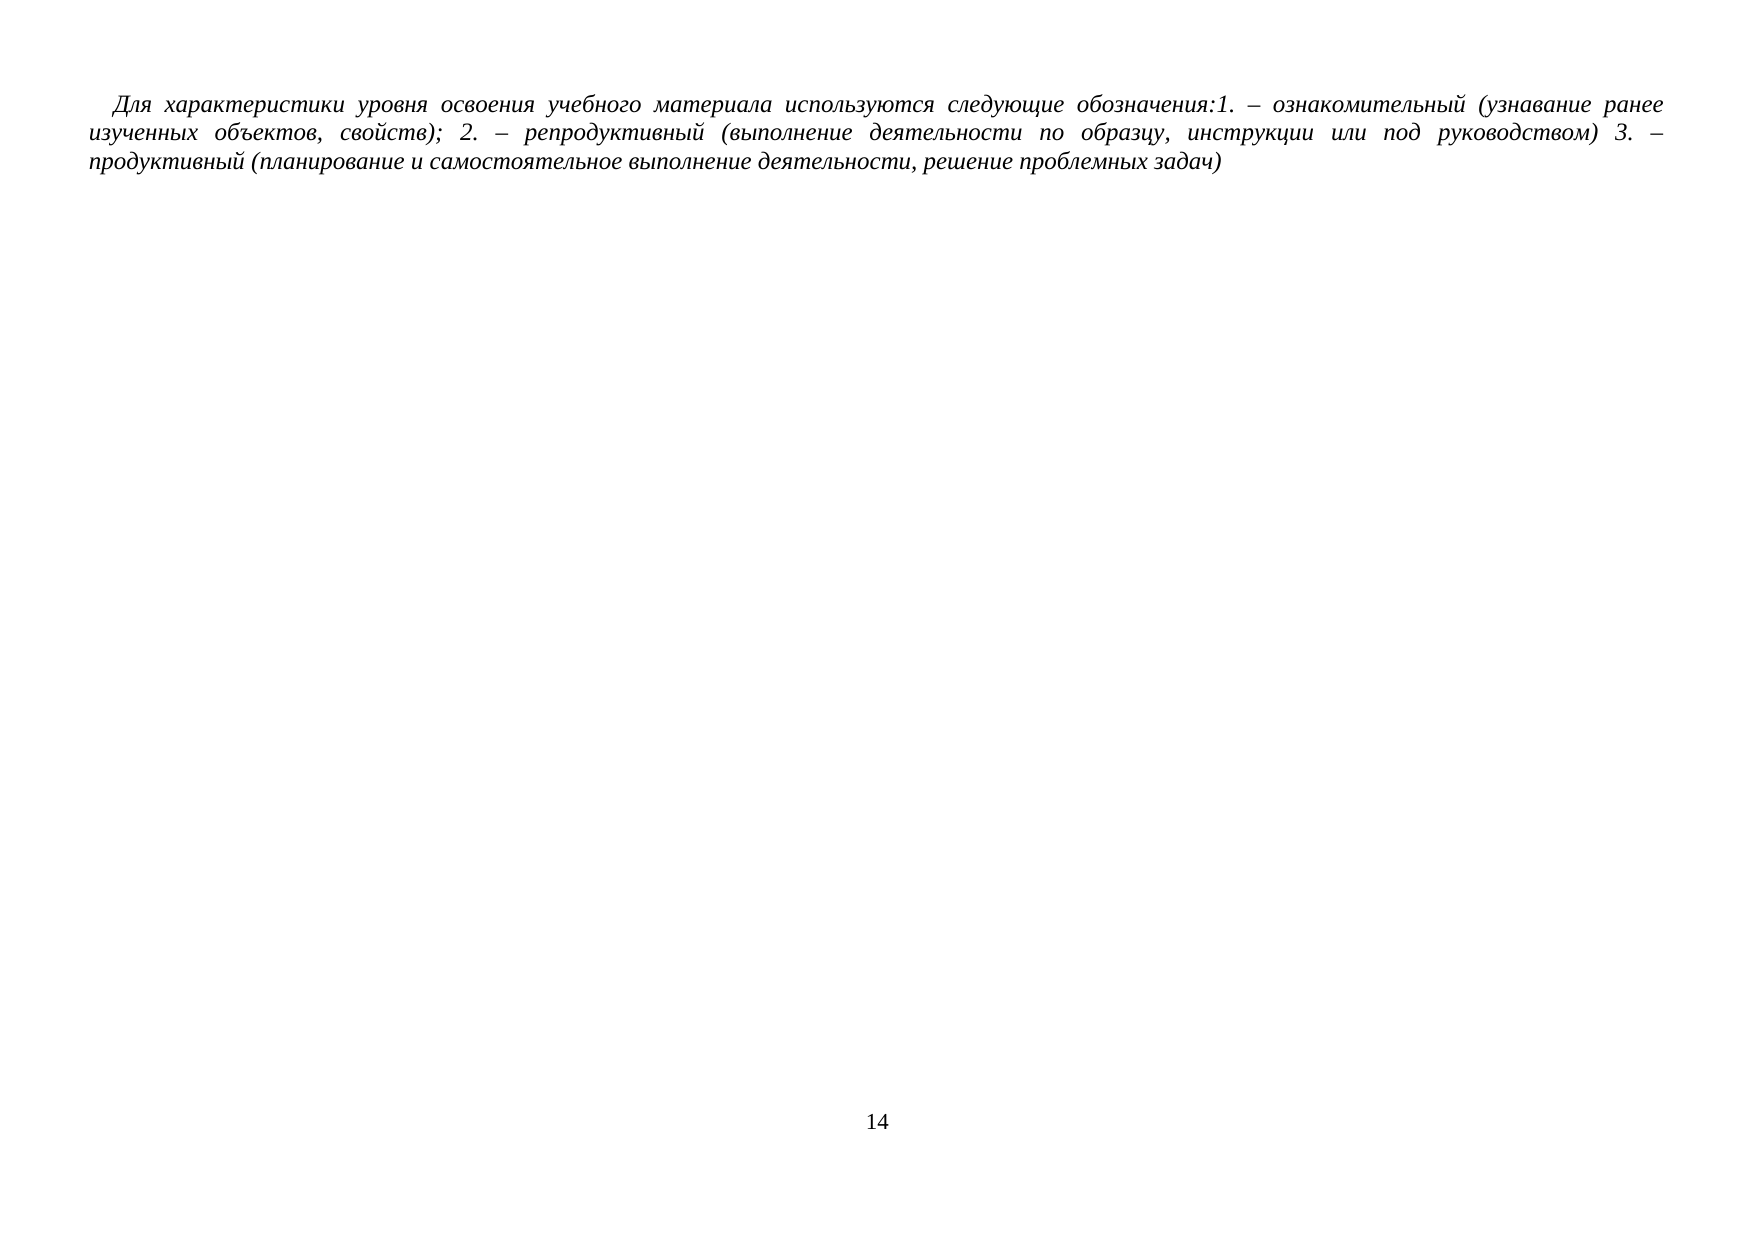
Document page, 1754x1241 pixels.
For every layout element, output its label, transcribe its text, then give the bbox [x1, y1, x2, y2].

text Для характеристики уровня освоения учебного материала используются следующие обозначения:1. – ознакомительный (узнавание ранее изученных объектов, свойств); 2. – репродуктивный (выполнение деятельности по образцу, инструкции или под руководством) 3. – продуктивный (планирование и самостоятельное выполнение деятельности, решение проблемных задач) [89, 89, 1665, 175]
